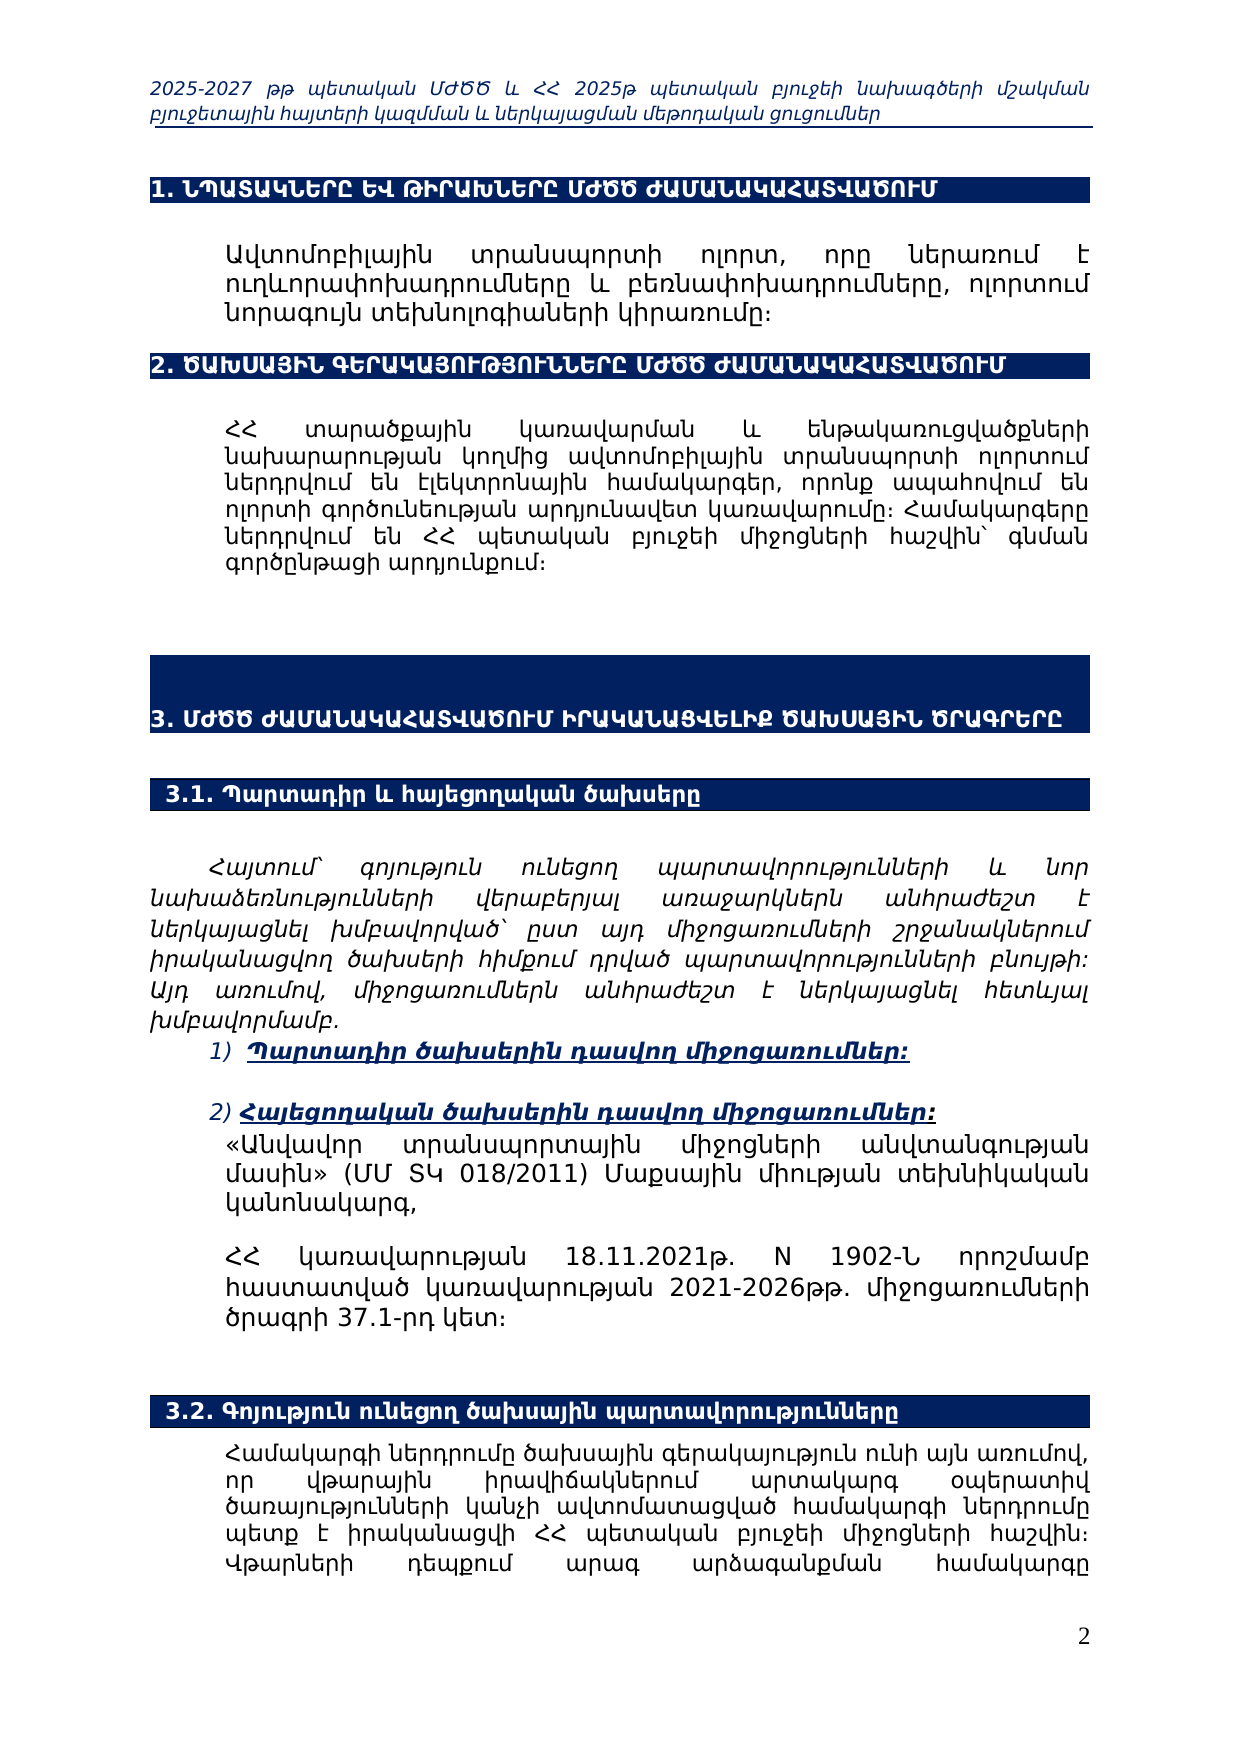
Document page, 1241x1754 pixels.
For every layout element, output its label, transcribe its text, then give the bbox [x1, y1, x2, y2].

text 3.1. Պարտադիր և հայեցողական ծախսերը [150, 780, 1090, 810]
subtitle 3. ՄԺԾԾ ԺԱՄԱՆԱԿԱՀԱՏՎԱԾՈՒՄ ԻՐԱԿԱՆԱՑՎԵԼԻՔ ԾԱԽՍԱՅԻՆ ԾՐԱԳՐԵՐԸ [150, 706, 1090, 733]
list Պարտադիր ծախսերին դասվող միջոցառումներ: [209, 1038, 1090, 1065]
list ՀՀ կառավարության 18․11․2021թ․ N 1902-Ն որոշմամբ հաստատված կառավարության 2021-2026թթ․ միջոցառումների ծրագրի 37․1-րդ կետ։ [225, 1241, 1090, 1333]
subtitle 2. ԾԱԽՍԱՅԻՆ ԳԵՐԱԿԱՅՈՒԹՅՈՒՆՆԵՐԸ ՄԺԾԾ ԺԱՄԱՆԱԿԱՀԱՏՎԱԾՈՒՄ [150, 353, 1090, 379]
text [225, 1440, 1090, 1578]
text 3.2. Գոյություն ունեցող ծախսային պարտավորությունները [150, 1396, 1090, 1427]
subtitle 1. ՆՊԱՏԱԿՆԵՐԸ ԵՎ ԹԻՐԱԽՆԵՐԸ ՄԺԾԾ ԺԱՄԱՆԱԿԱՀԱՏՎԱԾՈՒՄ [150, 177, 1090, 203]
list «Անվավոր տրանսպորտային միջոցների անվտանգության մասին» (ՄՄ ՏԿ 018/2011) Մաքսային միության տեխնիկական կանոնակարգ, [225, 1130, 1090, 1218]
text 2) Հայեցողական ծախսերին դասվող միջոցառումներ: [150, 1099, 1090, 1126]
text Ավտոմոբիլային տրանսպորտի ոլորտ, որը ներառում է ուղևորափոխադրումները և բեռնափոխադրումները, ոլորտում նորագույն տեխնոլոգիաների կիրառումը։ [225, 240, 1090, 328]
text Հայտում՝ գոյություն ունեցող պարտավորությունների և նոր նախաձեռնությունների վերաբերյալ առաջարկներն անհրաժեշտ է ներկայացնել խմբավորված՝ ըստ այդ միջոցառումների շրջանակներում իրականացվող ծախսերի հիմքում դրված պարտավորությունների բնույթի: Այդ առումով, միջոցառումներն անհրաժեշտ է ներկայացնել հետևյալ խմբավորմամբ. [150, 854, 1090, 1034]
text ՀՀ տարածքային կառավարման և ենթակառուցվածքների նախարարության կողմից ավտոմոբիլային տրանսպորտի ոլորտում ներդրվում են էլեկտրոնային համակարգեր, որոնք ապահովում են ոլորտի գործունեության արդյունավետ կառավարումը։ Համակարգերը ներդրվում են ՀՀ պետական բյուջեի միջոցների հաշվին՝ գնման գործընթացի արդյունքում։ [225, 416, 1090, 576]
